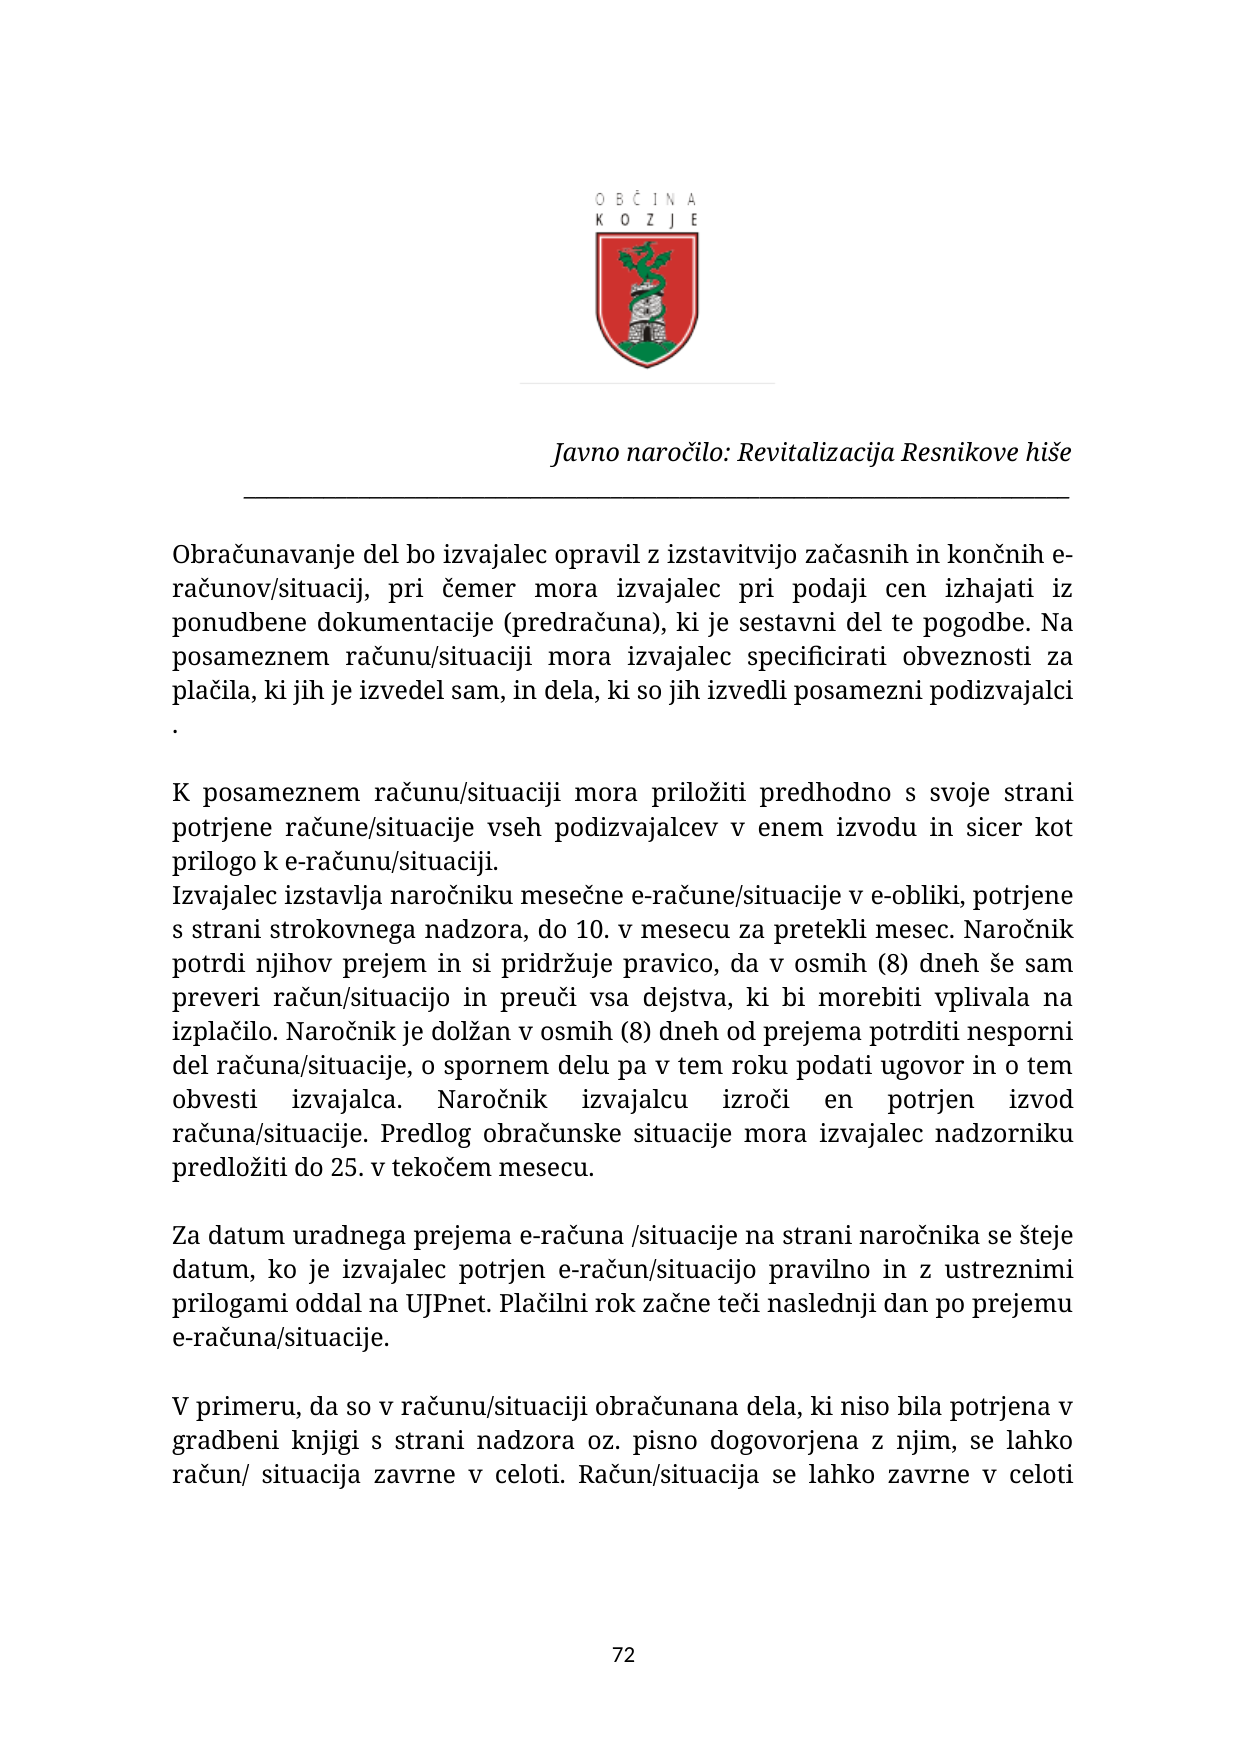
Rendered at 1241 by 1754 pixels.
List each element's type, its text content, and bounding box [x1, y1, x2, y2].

text Za datum uradnega prejema e-računa /situacije na strani naročnika se šteje datum, ko je izvajalec potrjen e-račun/situacijo pravilno in z ustreznimi prilogami oddal na UJPnet. Plačilni rok začne teči naslednji dan po prejemu e-računa/situacije. [172, 1218, 1074, 1354]
text Izvajalec izstavlja naročniku mesečne e-račune/situacije v e-obliki, potrjene s strani strokovnega nadzora, do 10. v mesecu za pretekli mesec. Naročnik potrdi njihov prejem in si pridržuje pravico, da v osmih (8) dneh še sam preveri račun/situacijo in preuči vsa dejstva, ki bi morebiti vplivala na izplačilo. Naročnik je dolžan v osmih (8) dneh od prejema potrditi nesporni del računa/situacije, o spornem delu pa v tem roku podati ugovor in o tem obvesti izvajalca. Naročnik izvajalcu izroči en potrjen izvod računa/situacije. Predlog obračunske situacije mora izvajalec nadzorniku predložiti do 25. v tekočem mesecu. [172, 877, 1074, 1184]
text Obračunavanje del bo izvajalec opravil z izstavitvijo začasnih in končnih e-računov/situacij, pri čemer mora izvajalec pri podaji cen izhajati iz ponudbene dokumentacije (predračuna), ki je sestavni del te pogodbe. Na posameznem računu/situaciji mora izvajalec specificirati obveznosti za plačila, ki jih je izvedel sam, in dela, ki so jih izvedli posamezni podizvajalci . [172, 537, 1074, 741]
text V primeru, da so v računu/situaciji obračunana dela, ki niso bila potrjena v gradbeni knjigi s strani nadzora oz. pisno dogovorjena z njim, se lahko račun/ situacija zavrne v celoti. Račun/situacija se lahko zavrne v celoti tudi, če ni ustrezno označena, opremljena oziroma potrjena s strani nadzora. [172, 1388, 1074, 1490]
text K posameznem računu/situaciji mora priložiti predhodno s svoje strani potrjene račune/situacije vseh podizvajalcev v enem izvodu in sicer kot prilogo k e-računu/situaciji. [172, 775, 1074, 877]
